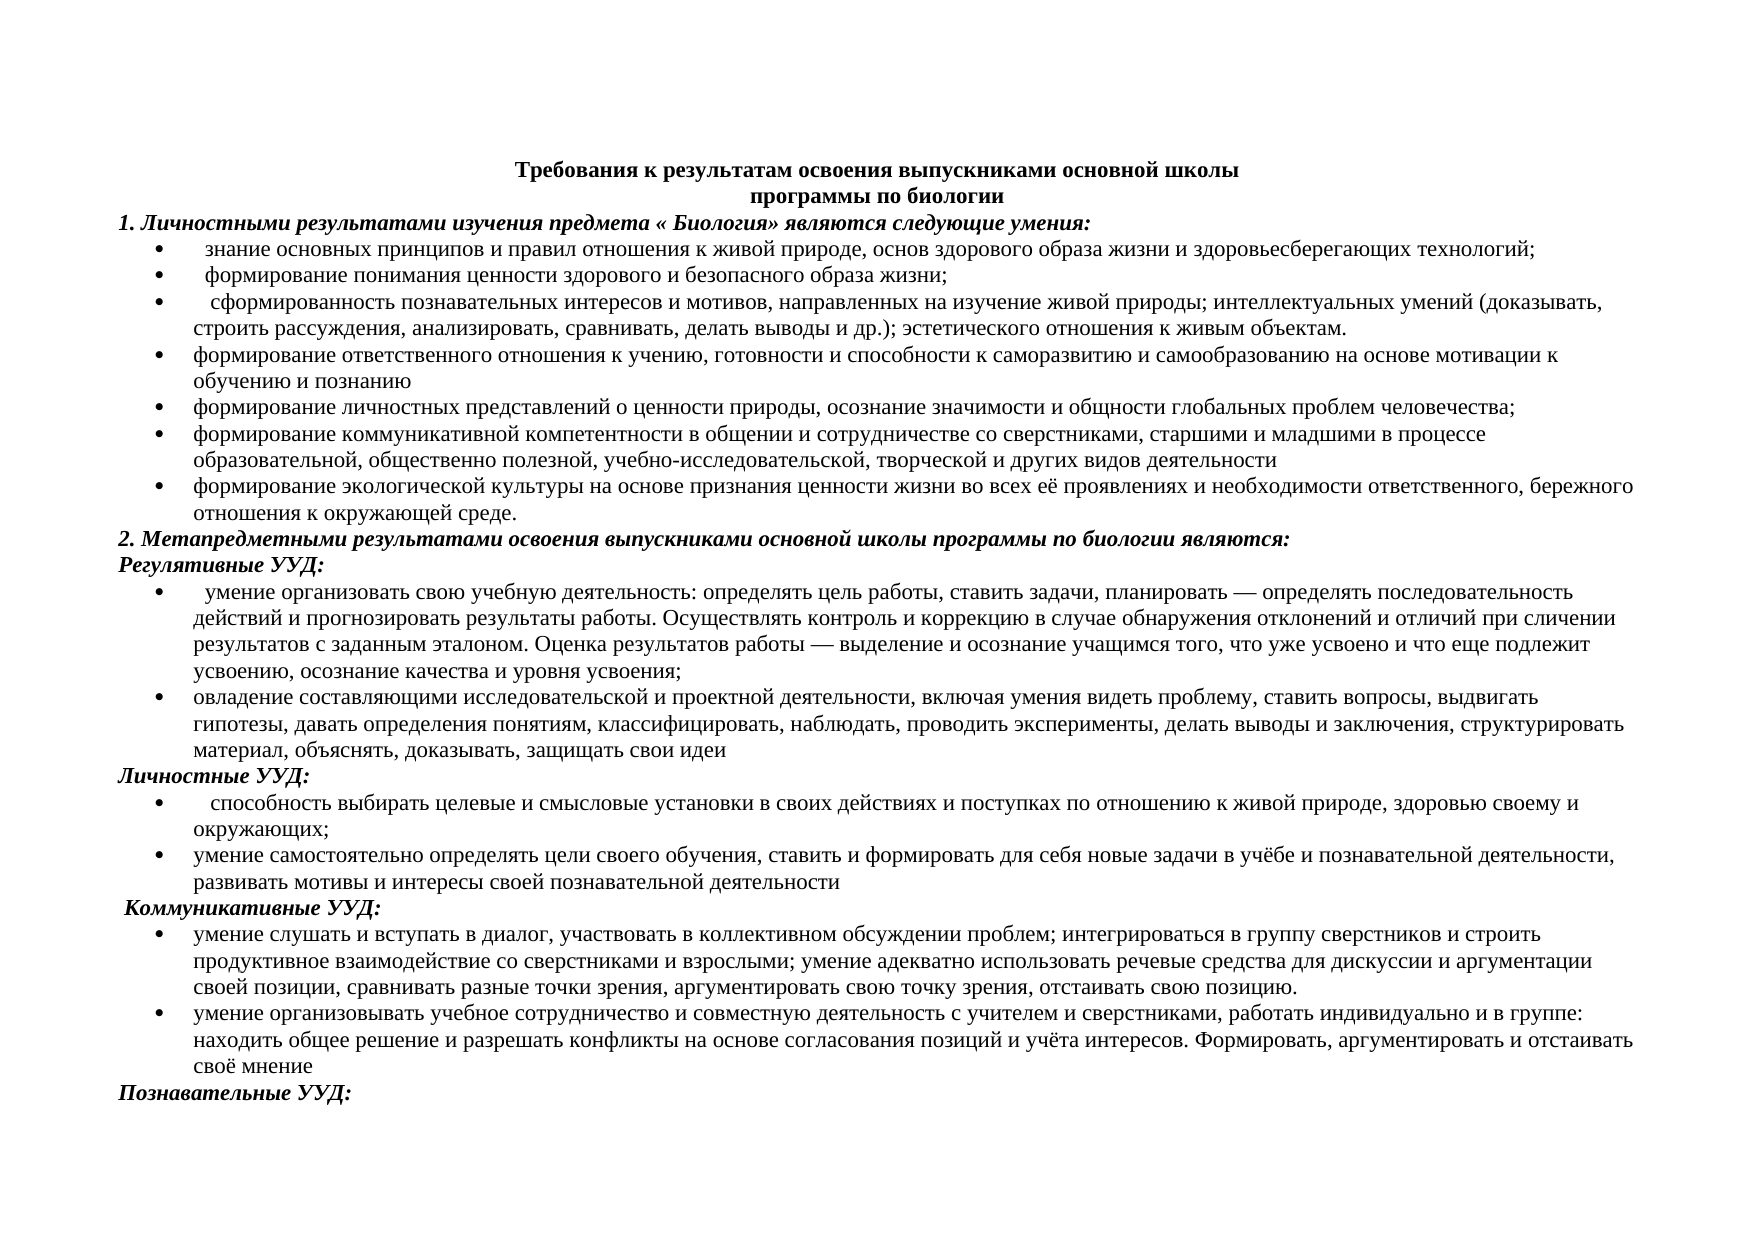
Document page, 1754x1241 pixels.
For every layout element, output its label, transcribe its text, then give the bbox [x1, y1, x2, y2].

list умение самостоятельно определять цели своего обучения, ставить и формировать для себя новые задачи в учёбе и познавательной деятельности, развивать мотивы и интересы своей познавательной деятельности [156, 841, 1636, 894]
list формирование понимания ценности здорового и безопасного образа жизни; [156, 262, 1636, 288]
list способность выбирать целевые и смысловые установки в своих действиях и поступках по отношению к живой природе, здоровью своему и окружающих; [156, 789, 1636, 841]
list умение слушать и вступать в диалог, участвовать в коллективном обсуждении проблем; интегрироваться в группу сверстников и строить продуктивное взаимодействие со сверстниками и взрослыми; умение адекватно использовать речевые средства для дискуссии и аргументации своей позиции, сравнивать разные точки зрения, аргументировать свою точку зрения, отстаивать свою позицию. [156, 920, 1636, 999]
list сформированность познавательных интересов и мотивов, направленных на изучение живой природы; интеллектуальных умений (доказывать, строить рассуждения, анализировать, сравнивать, делать выводы и др.); эстетического отношения к живым объектам. [156, 288, 1636, 341]
list знание основных принципов и правил отношения к живой природе, основ здорового образа жизни и здоровьесберегающих технологий; [156, 235, 1636, 262]
list овладение составляющими исследовательской и проектной деятельности, включая умения видеть проблему, ставить вопросы, выдвигать гипотезы, давать определения понятиям, классифицировать, наблюдать, проводить эксперименты, делать выводы и заключения, структурировать материал, объяснять, доказывать, защищать свои идеи [156, 683, 1636, 762]
list умение организовывать учебное сотрудничество и совместную деятельность с учителем и сверстниками, работать индивидуально и в группе: находить общее решение и разрешать конфликты на основе согласования позиций и учёта интересов. Формировать, аргументировать и отстаивать своё мнение [156, 999, 1636, 1078]
list умение организовать свою учебную деятельность: определять цель работы, ставить задачи, планировать — определять последовательность действий и прогнозировать результаты работы. Осуществлять контроль и коррекцию в случае обнаружения отклонений и отличий при сличении результатов с заданным эталоном. Оценка результатов работы — выделение и осознание учащимся того, что уже усвоено и что еще подлежит усвоению, осознание качества и уровня усвоения; [156, 578, 1636, 683]
text Требования к результатам освоения выпускниками основной школы [118, 156, 1636, 182]
list формирование коммуникативной компетентности в общении и сотрудничестве со сверстниками, старшими и младшими в процессе образовательной, общественно полезной, учебно-исследовательской, творческой и других видов деятельности [156, 420, 1636, 472]
text Коммуникативные УУД: [118, 894, 1636, 920]
text программы по биологии [118, 182, 1636, 209]
text 1. Личностными результатами изучения предмета « Биология» являются следующие умения: [118, 209, 1636, 235]
list формирование ответственного отношения к учению, готовности и способности к саморазвитию и самообразованию на основе мотивации к обучению и познанию [156, 341, 1636, 393]
text 2. Метапредметными результатами освоения выпускниками основной школы программы по биологии являются: [118, 525, 1636, 551]
text Личностные УУД: [118, 762, 1636, 789]
text Познавательные УУД: [118, 1078, 1636, 1105]
text Регулятивные УУД: [118, 551, 1636, 578]
list формирование личностных представлений о ценности природы, осознание значимости и общности глобальных проблем человечества; [156, 393, 1636, 420]
list формирование экологической культуры на основе признания ценности жизни во всех её проявлениях и необходимости ответственного, бережного отношения к окружающей среде. [156, 472, 1636, 525]
